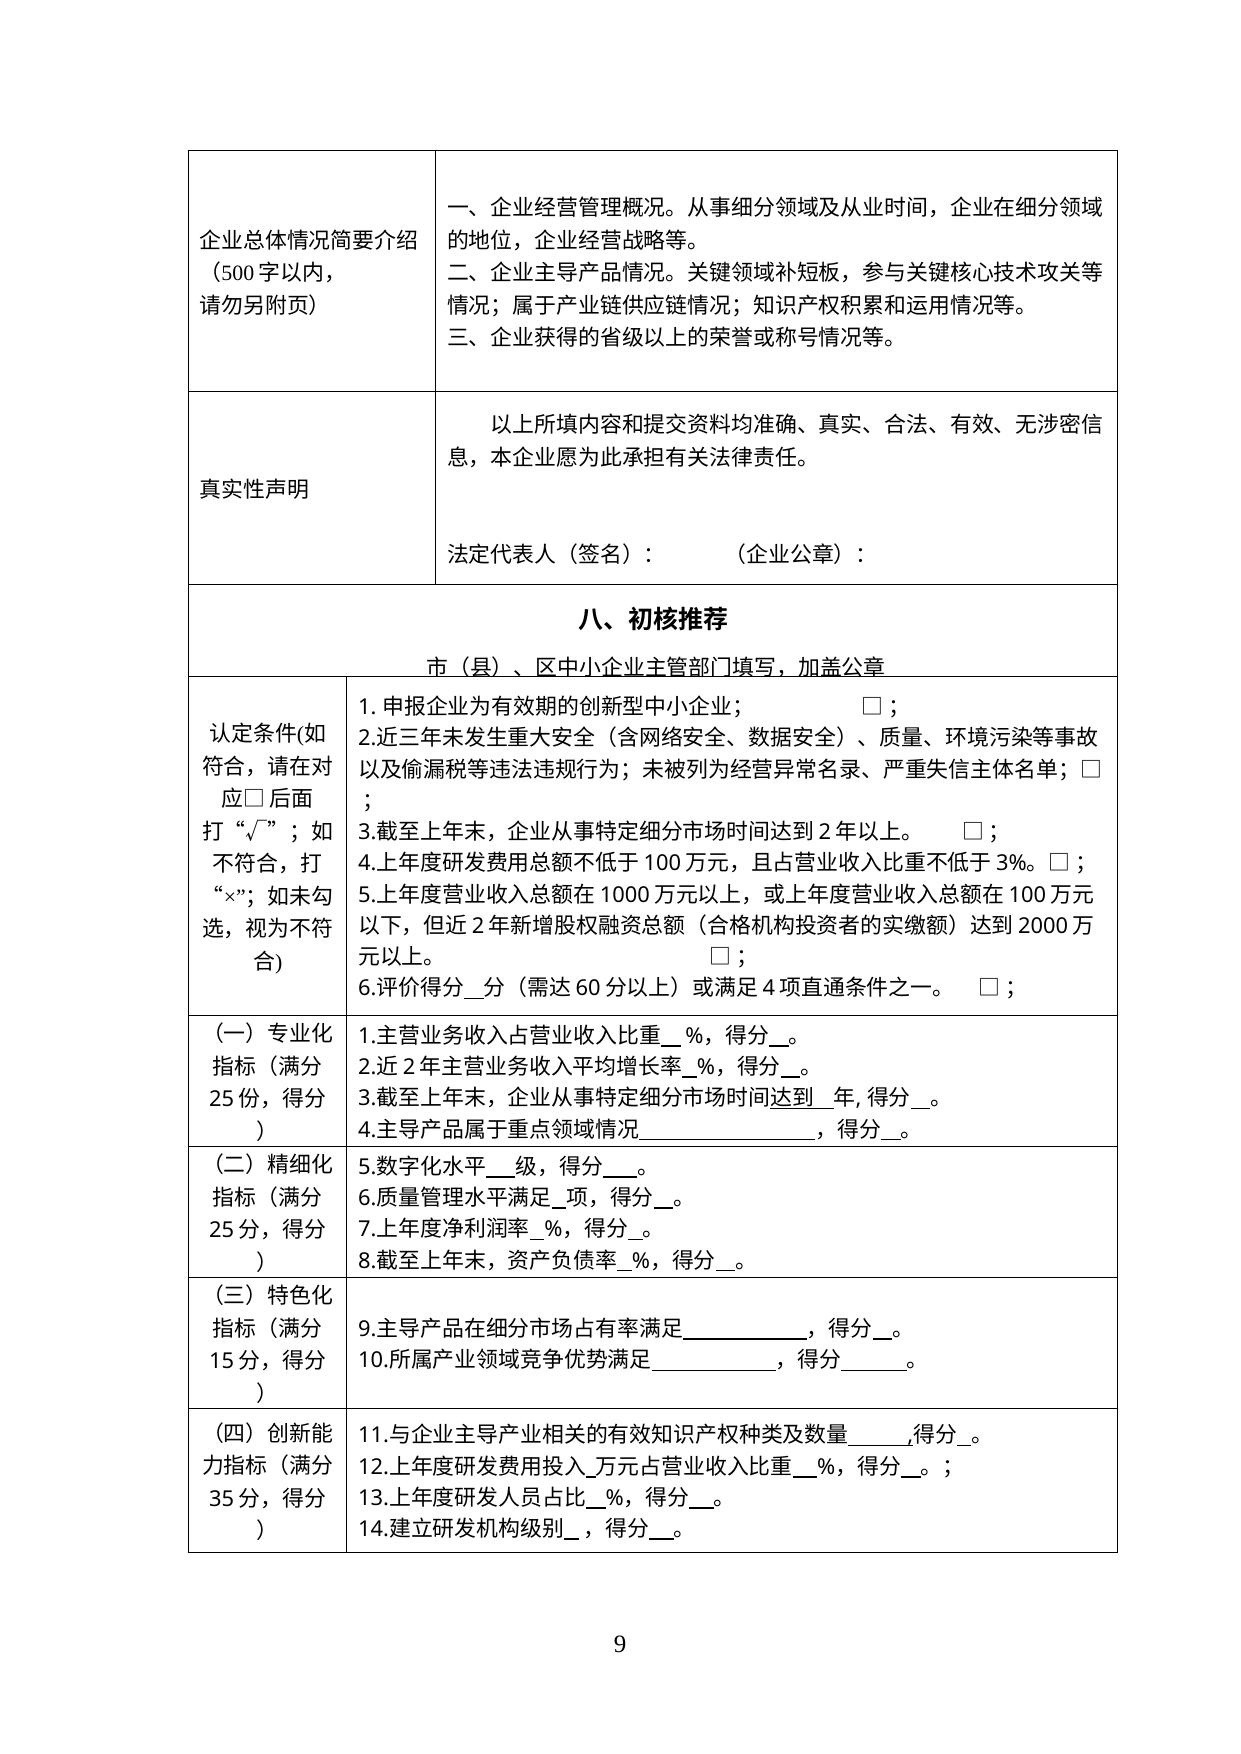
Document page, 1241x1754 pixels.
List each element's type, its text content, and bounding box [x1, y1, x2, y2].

table_cell 11.与企业主导产业相关的有效知识产权种类及数量 ,得分 。 12.上年度研发费用投入 万元占营业收入比重 %，得分 。； 13.上年度研发人员占比 %，得分 。 14.建立研发机构级别 ，得分 。 [347, 1409, 1117, 1552]
table_cell （三）特色化指标（满分15分，得分 ） [189, 1278, 346, 1408]
table_cell 认定条件(如符合，请在对应□ 后面 打“√”；如不符合，打“×”；如未勾选，视为不符合) [189, 677, 346, 1015]
table_cell 1.主营业务收入占营业收入比重 %，得分 。 2.近2年主营业务收入平均增长率 %，得分 。 3.截至上年末，企业从事特定细分市场时间达到 年, 得分 。 4.主导产品属于重点领域情况 ，得分 。 [347, 1016, 1117, 1146]
table_cell 一、企业经营管理概况。从事细分领域及从业时间，企业在细分领域的地位，企业经营战略等。 二、企业主导产品情况。关键领域补短板，参与关键核心技术攻关等情况；属于产业链供应链情况；知识产权积累和运用情况等。 三、企业获得的省级以上的荣誉或称号情况等。 [436, 151, 1117, 391]
table_cell 八、初核推荐 市（县）、区中小企业主管部门填写，加盖公章 [189, 585, 1117, 676]
table_cell 9.主导产品在细分市场占有率满足 ，得分 。 10.所属产业领域竞争优势满足 ，得分 。 [347, 1278, 1117, 1408]
table_cell 5.数字化水平 级，得分 。 6.质量管理水平满足 项，得分 。 7.上年度净利润率 %，得分 。 8.截至上年末，资产负债率 %，得分 。 [347, 1147, 1117, 1277]
table_cell 1. 申报企业为有效期的创新型中小企业； □ ； 2.近三年未发生重大安全（含网络安全、数据安全）、质量、环境污染等事故以及偷漏税等违法违规行为；未被列为经营异常名录、严重失信主体名单；□ ； 3.截至上年末，企业从事特定细分市场时间达到2年以上。 □ ； 4.上年度研发费用总额不低于100万元，且占营业收入比重不低于3%。□ ； 5.上年度营业收入总额在1000万元以上，或上年度营业收入总额在100万元以下，但近2年新增股权融资总额（合格机构投资者的实缴额）达到2000万元以上。 □ ； 6.评价得分 分（需达60分以上）或满足4项直通条件之一。 □ ； [347, 677, 1117, 1015]
table_cell （四）创新能力指标（满分35分，得分 ） [189, 1409, 346, 1552]
table_cell （二）精细化指标（满分25分，得分 ） [189, 1147, 346, 1277]
table_cell （一）专业化指标（满分25份，得分 ） [189, 1016, 346, 1146]
table_cell 真实性声明 [189, 392, 435, 584]
table_cell 企业总体情况简要介绍 （500字以内， 请勿另附页） [189, 151, 435, 391]
table_cell 以上所填内容和提交资料均准确、真实、合法、有效、无涉密信息，本企业愿为此承担有关法律责任。 法定代表人（签名）： （企业公章）： [436, 392, 1117, 584]
